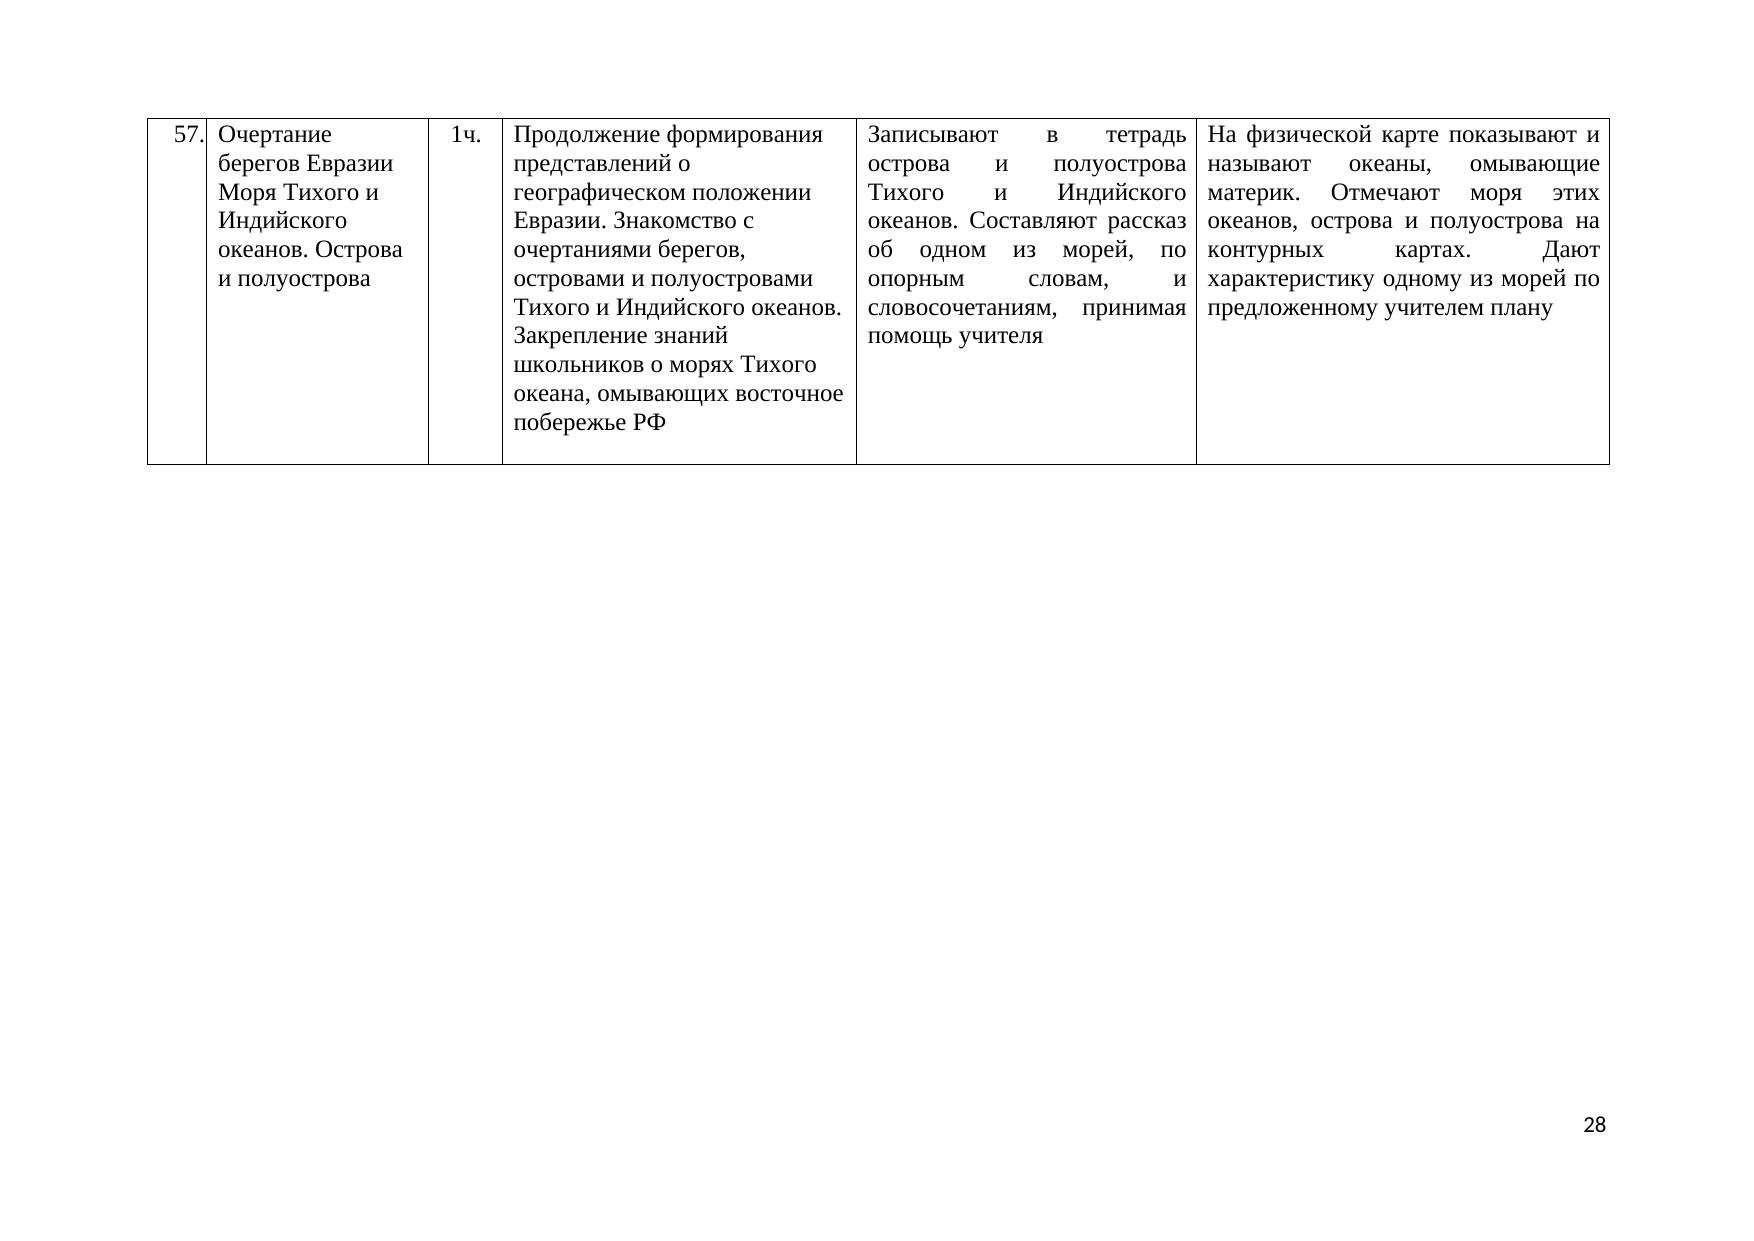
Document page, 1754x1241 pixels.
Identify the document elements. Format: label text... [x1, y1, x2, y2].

table_cell [148, 119, 206, 464]
table_cell Очертание берегов Евразии Моря Тихого и Индийского океанов. Острова и полуострова [207, 119, 428, 464]
table_cell Продолжение формирования представлений о географическом положении Евразии. Знакомство с очертаниями берегов, островами и полуостровами Тихого и Индийского океанов. Закрепление знаний школьников о морях Тихого океана, омывающих восточное побережье РФ [503, 119, 856, 464]
table_cell 1ч. [429, 119, 502, 464]
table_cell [1197, 119, 1609, 464]
table_cell Записывают в тетрадь острова и полуострова Тихого и Индийского океанов. Составляют рассказ об одном из морей, по опорным словам, и словосочетаниям, принимая помощь учителя [857, 119, 1196, 464]
